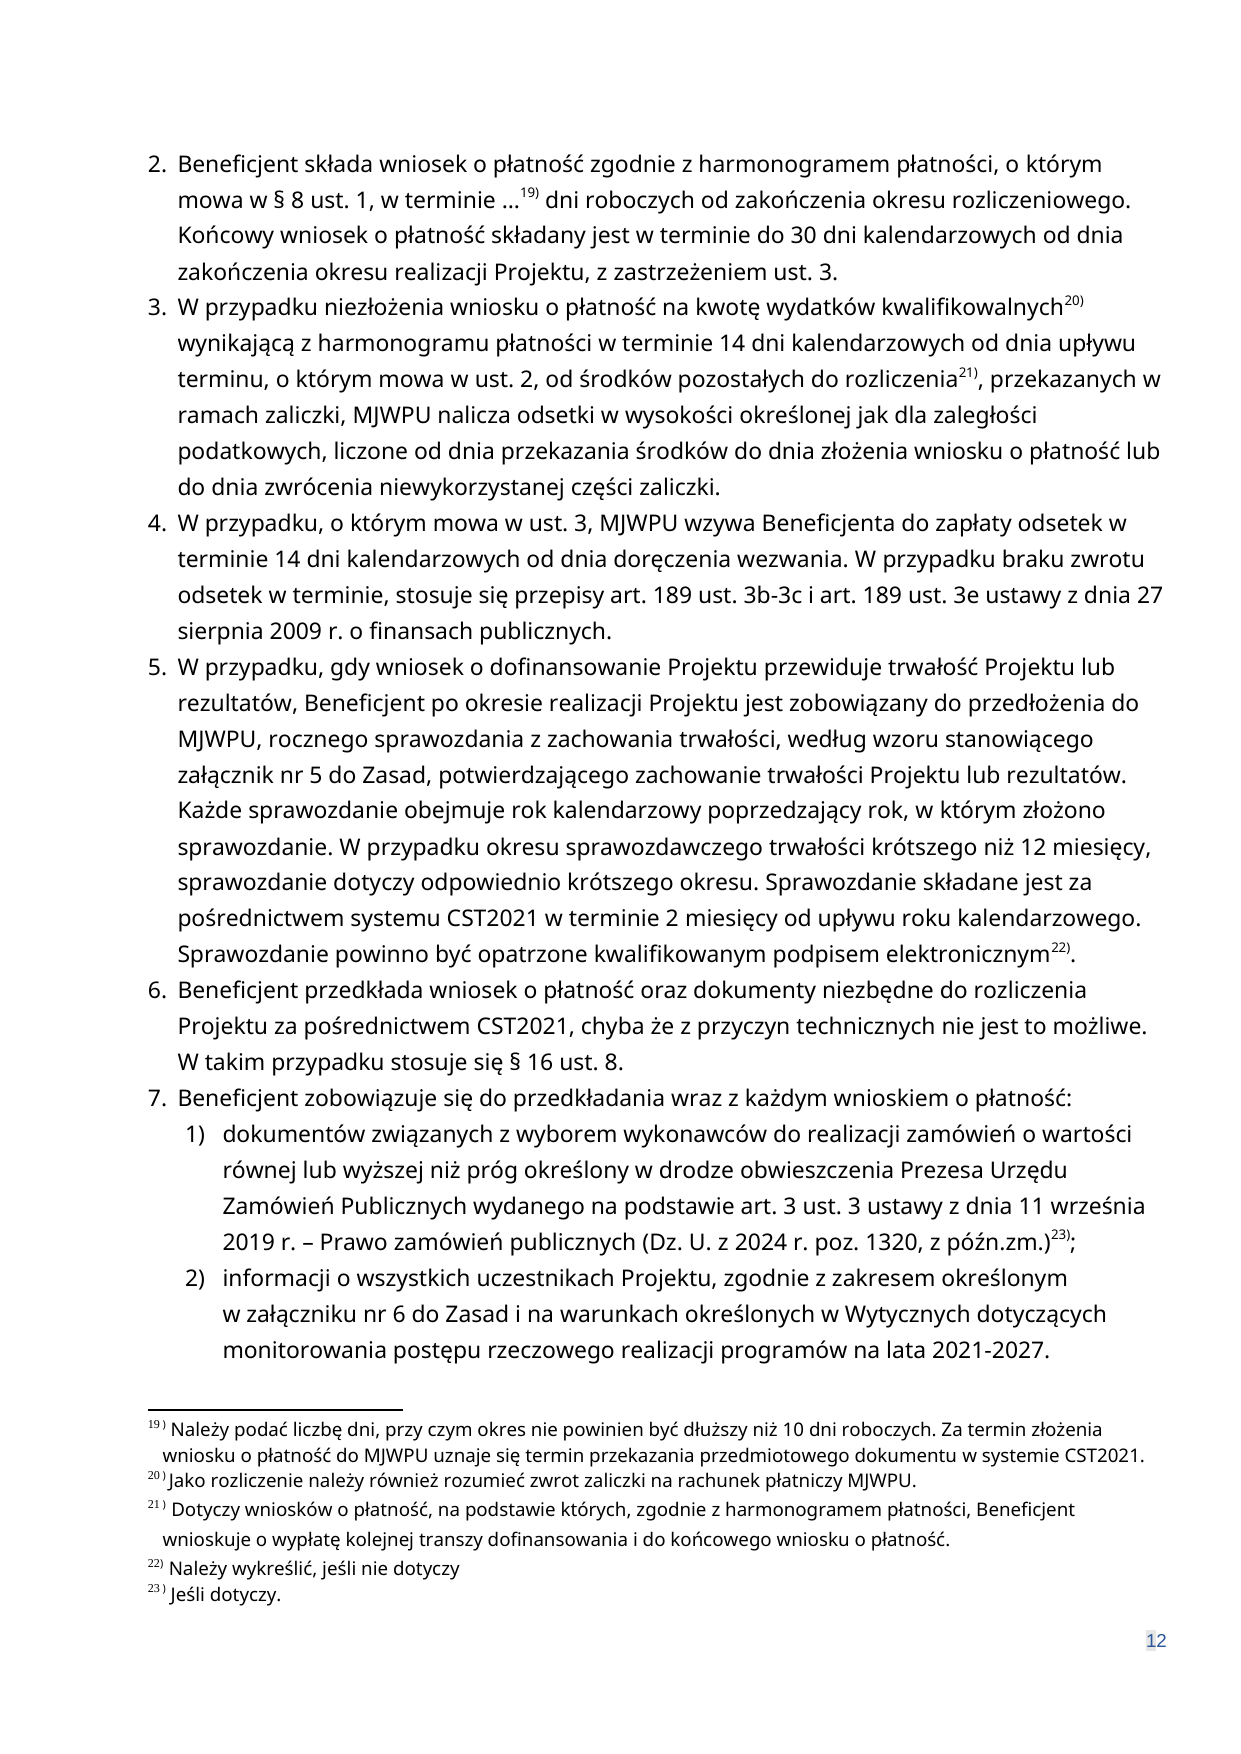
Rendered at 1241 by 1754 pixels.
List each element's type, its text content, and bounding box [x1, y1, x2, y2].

list W przypadku, gdy wniosek o dofinansowanie Projektu przewiduje trwałość Projektu lub rezultatów, Beneficjent po okresie realizacji Projektu jest zobowiązany do przedłożenia do MJWPU, rocznego sprawozdania z zachowania trwałości, według wzoru stanowiącego załącznik nr 5 do Zasad, potwierdzającego zachowanie trwałości Projektu lub rezultatów. Każde sprawozdanie obejmuje rok kalendarzowy poprzedzający rok, w którym złożono sprawozdanie. W przypadku okresu sprawozdawczego trwałości krótszego niż 12 miesięcy, sprawozdanie dotyczy odpowiednio krótszego okresu. Sprawozdanie składane jest za pośrednictwem systemu CST2021 w terminie 2 miesięcy od upływu roku kalendarzowego. Sprawozdanie powinno być opatrzone kwalifikowanym podpisem elektronicznym). [148, 651, 1167, 969]
list W przypadku niezłożenia wniosku o płatność na kwotę wydatków kwalifikowalnych) wynikającą z harmonogramu płatności w terminie 14 dni kalendarzowych od dnia upływu terminu, o którym mowa w ust. 2, od środków pozostałych do rozliczenia), przekazanych w ramach zaliczki, MJWPU nalicza odsetki w wysokości określonej jak dla zaległości podatkowych, liczone od dnia przekazania środków do dnia złożenia wniosku o płatność lub do dnia zwrócenia niewykorzystanej części zaliczki. [148, 291, 1167, 502]
list informacji o wszystkich uczestnikach Projektu, zgodnie z zakresem określonym w załączniku nr 6 do Zasad i na warunkach określonych w Wytycznych dotyczących monitorowania postępu rzeczowego realizacji programów na lata 2021-2027. [185, 1262, 1167, 1365]
list Beneficjent zobowiązuje się do przedkładania wraz z każdym wnioskiem o płatność: [148, 1082, 1167, 1113]
list Beneficjent składa wniosek o płatność zgodnie z harmonogramem płatności, o którym mowa w § 8 ust. 1, w terminie …) dni roboczych od zakończenia okresu rozliczeniowego. Końcowy wniosek o płatność składany jest w terminie do 30 dni kalendarzowych od dnia zakończenia okresu realizacji Projektu, z zastrzeżeniem ust. 3. [148, 148, 1167, 287]
list W przypadku, o którym mowa w ust. 3, MJWPU wzywa Beneficjenta do zapłaty odsetek w terminie 14 dni kalendarzowych od dnia doręczenia wezwania. W przypadku braku zwrotu odsetek w terminie, stosuje się przepisy art. 189 ust. 3b-3c i art. 189 ust. 3e ustawy z dnia 27 sierpnia 2009 r. o finansach publicznych. [148, 507, 1167, 646]
list Beneficjent przedkłada wniosek o płatność oraz dokumenty niezbędne do rozliczenia Projektu za pośrednictwem CST2021, chyba że z przyczyn technicznych nie jest to możliwe. W takim przypadku stosuje się § 16 ust. 8. [148, 974, 1167, 1077]
list dokumentów związanych z wyborem wykonawców do realizacji zamówień o wartości równej lub wyższej niż próg określony w drodze obwieszczenia Prezesa Urzędu Zamówień Publicznych wydanego na podstawie art. 3 ust. 3 ustawy z dnia 11 września 2019 r. – Prawo zamówień publicznych (Dz. U. z 2024 r. poz. 1320, z późn.zm.)); [185, 1118, 1167, 1257]
